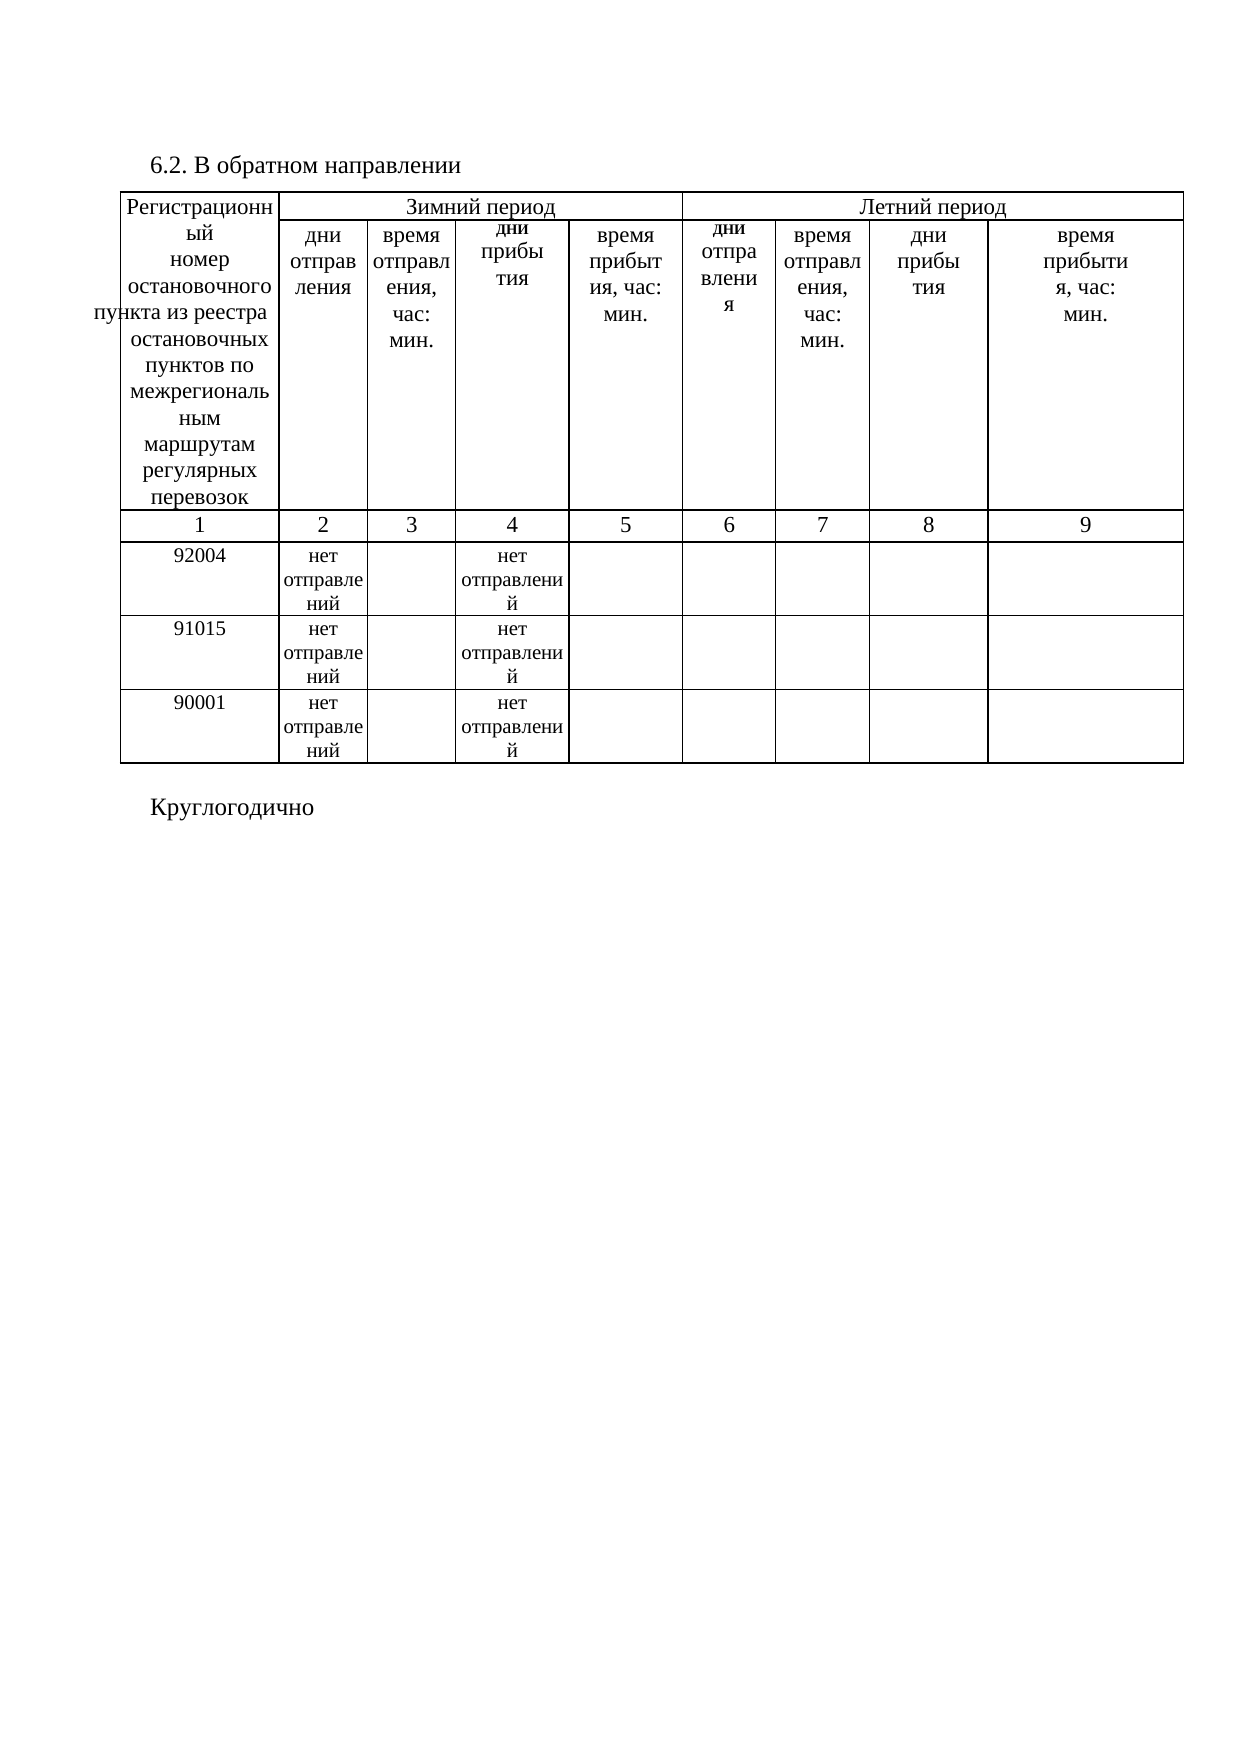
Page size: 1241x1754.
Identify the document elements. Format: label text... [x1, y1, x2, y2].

table_cell нет отправлений [456, 616, 568, 688]
table_cell 92004 [121, 543, 278, 615]
table_cell [570, 543, 682, 615]
table_cell [570, 690, 682, 762]
table_cell нет отправлений [280, 616, 367, 688]
table_cell время отправл ения, час: мин. [368, 221, 455, 509]
table_cell ДНИ прибы тия [456, 221, 568, 509]
table_cell дни отправ ления [280, 221, 367, 509]
table_cell нет отправлений [280, 690, 367, 762]
table_cell [368, 543, 455, 615]
table_cell 3 [368, 511, 455, 541]
table_cell 6 [683, 511, 775, 541]
table_cell ДНИ отпра влени я [683, 221, 775, 509]
table_header Летний период [683, 193, 1183, 219]
table_cell [776, 690, 869, 762]
table_cell нет отправлений [456, 690, 568, 762]
table_cell 2 [280, 511, 367, 541]
table_cell время прибыт ия, час: мин. [570, 221, 682, 509]
table_cell [989, 690, 1183, 762]
table_cell [776, 616, 869, 688]
table_cell нет отправлений [456, 543, 568, 615]
text 6.2. В обратном направлении [150, 150, 1090, 179]
text Круглогодично [150, 792, 1090, 821]
table_cell 9 [989, 511, 1183, 541]
table_cell время отправл ения, час: мин. [776, 221, 869, 509]
table_cell 4 [456, 511, 568, 541]
table_cell [870, 543, 987, 615]
table_header Регистрационный номер остановочного пункта из реестра остановочных пунктов по межрегиональным маршрутам регулярных перевозок [121, 193, 278, 509]
table_cell [870, 690, 987, 762]
table_cell [989, 543, 1183, 615]
table_cell [683, 690, 775, 762]
table_cell 90001 [121, 690, 278, 762]
table_header Зимний период [280, 193, 682, 219]
table_cell 8 [870, 511, 987, 541]
table_cell 91015 [121, 616, 278, 688]
table_cell [368, 616, 455, 688]
table_cell дни прибы тия [870, 221, 987, 509]
table_cell [368, 690, 455, 762]
table_cell [989, 616, 1183, 688]
table_cell 5 [570, 511, 682, 541]
table_cell 1 [121, 511, 278, 541]
table_cell [776, 543, 869, 615]
table_cell 7 [776, 511, 869, 541]
table_cell [683, 543, 775, 615]
table_cell нет отправлений [280, 543, 367, 615]
table_cell [683, 616, 775, 688]
table_cell время прибыти я, час: мин. [989, 221, 1183, 509]
table_cell [870, 616, 987, 688]
table_cell [570, 616, 682, 688]
